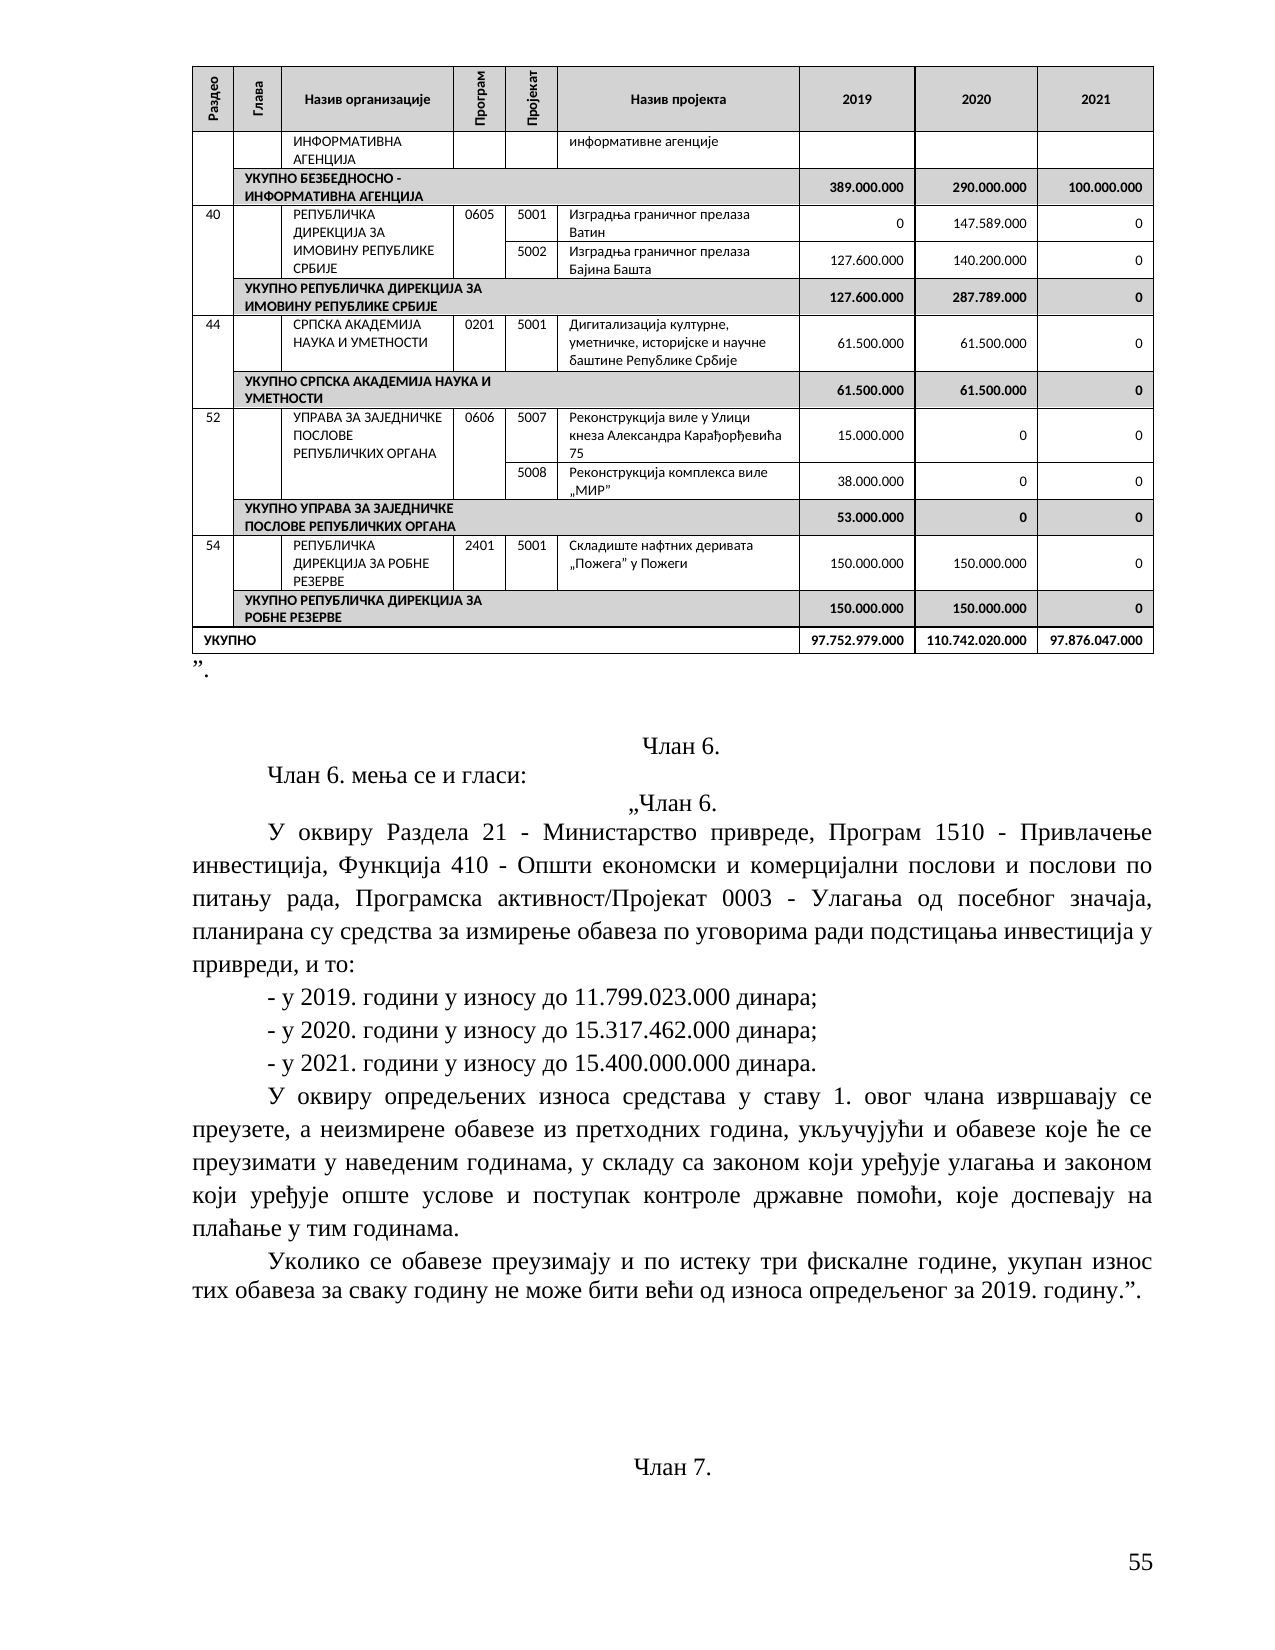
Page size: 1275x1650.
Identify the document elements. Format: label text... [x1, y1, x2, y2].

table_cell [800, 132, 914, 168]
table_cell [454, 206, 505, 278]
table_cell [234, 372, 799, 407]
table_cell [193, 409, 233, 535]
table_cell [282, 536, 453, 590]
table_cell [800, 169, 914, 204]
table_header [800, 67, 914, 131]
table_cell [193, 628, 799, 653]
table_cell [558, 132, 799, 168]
text Члан 6. мења се и гласи: [192, 760, 1153, 788]
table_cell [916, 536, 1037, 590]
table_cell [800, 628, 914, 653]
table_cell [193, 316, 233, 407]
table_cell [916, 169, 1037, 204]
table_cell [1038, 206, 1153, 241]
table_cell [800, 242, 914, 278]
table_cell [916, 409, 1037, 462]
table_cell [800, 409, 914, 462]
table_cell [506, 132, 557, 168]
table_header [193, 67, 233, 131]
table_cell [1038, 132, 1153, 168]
text Члан 6. [567, 731, 1153, 760]
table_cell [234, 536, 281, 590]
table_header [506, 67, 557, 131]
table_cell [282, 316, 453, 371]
text - у 2020. години у износу до 15.317.462.000 динара; [192, 1015, 1153, 1044]
text У оквиру Раздела 21 - Министарство привреде, Програм 1510 - Привлачење инвестиција, Функција 410 - Општи економски и комерцијални послови и послови по питању рада, Програмска активност/Пројекат 0003 - Улагања од посебног значаја, планирана су средства за измирење обавеза по уговорима ради подстицања инвестиција у привреди, и то: [192, 817, 1153, 978]
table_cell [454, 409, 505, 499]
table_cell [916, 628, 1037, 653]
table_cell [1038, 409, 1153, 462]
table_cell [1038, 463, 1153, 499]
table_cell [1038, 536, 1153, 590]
text Члан 7. [192, 1452, 1153, 1481]
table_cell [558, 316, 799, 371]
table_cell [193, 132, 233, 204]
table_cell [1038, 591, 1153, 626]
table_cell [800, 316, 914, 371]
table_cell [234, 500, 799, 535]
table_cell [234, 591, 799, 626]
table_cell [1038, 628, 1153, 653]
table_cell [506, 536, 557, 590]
text У оквиру опредељених износа средстава у ставу 1. овог члана извршавају се преузете, а неизмирене обавезе из претходних година, укључујући и обавезе које ће се преузимати у наведеним годинама, у складу са законом који уређује улагања и законом који уређује опште услове и поступак контроле државне помоћи, које доспевају на плаћање у тим годинама. [192, 1081, 1153, 1242]
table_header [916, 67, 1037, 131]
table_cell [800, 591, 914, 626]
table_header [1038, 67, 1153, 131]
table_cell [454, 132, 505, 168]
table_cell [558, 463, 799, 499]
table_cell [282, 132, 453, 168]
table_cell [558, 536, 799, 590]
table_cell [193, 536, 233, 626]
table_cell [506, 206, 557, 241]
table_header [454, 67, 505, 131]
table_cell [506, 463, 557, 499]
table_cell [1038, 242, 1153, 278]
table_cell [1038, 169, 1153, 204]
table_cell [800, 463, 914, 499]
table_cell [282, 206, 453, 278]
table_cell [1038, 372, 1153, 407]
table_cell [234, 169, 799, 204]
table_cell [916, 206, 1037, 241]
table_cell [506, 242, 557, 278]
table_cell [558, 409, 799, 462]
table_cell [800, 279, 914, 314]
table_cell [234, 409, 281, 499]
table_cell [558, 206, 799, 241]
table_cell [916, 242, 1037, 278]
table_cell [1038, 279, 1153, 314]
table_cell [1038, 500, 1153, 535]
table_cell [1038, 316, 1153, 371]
text ”. [192, 654, 1153, 683]
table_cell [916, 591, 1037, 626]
text - у 2021. години у износу до 15.400.000.000 динара. [192, 1048, 1153, 1077]
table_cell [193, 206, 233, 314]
text „Члан 6. [192, 788, 1153, 817]
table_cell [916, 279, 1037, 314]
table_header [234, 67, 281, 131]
text - у 2019. години у износу до 11.799.023.000 динара; [192, 982, 1153, 1011]
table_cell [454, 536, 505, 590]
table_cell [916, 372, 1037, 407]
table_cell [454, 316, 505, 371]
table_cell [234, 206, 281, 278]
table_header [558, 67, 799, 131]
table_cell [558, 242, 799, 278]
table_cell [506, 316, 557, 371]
text Уколико се обавезе преузимају и по истеку три фискалне године, укупан износ тих обавеза за сваку годину не може бити већи од износа опредељеног за 2019. годину.”. [192, 1246, 1153, 1304]
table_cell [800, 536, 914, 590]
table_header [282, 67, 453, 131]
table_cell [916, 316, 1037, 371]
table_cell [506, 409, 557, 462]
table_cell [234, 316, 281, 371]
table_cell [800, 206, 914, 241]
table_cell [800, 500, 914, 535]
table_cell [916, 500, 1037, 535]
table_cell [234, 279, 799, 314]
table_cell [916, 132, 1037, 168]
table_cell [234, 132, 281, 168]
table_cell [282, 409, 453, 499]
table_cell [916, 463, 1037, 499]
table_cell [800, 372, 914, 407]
